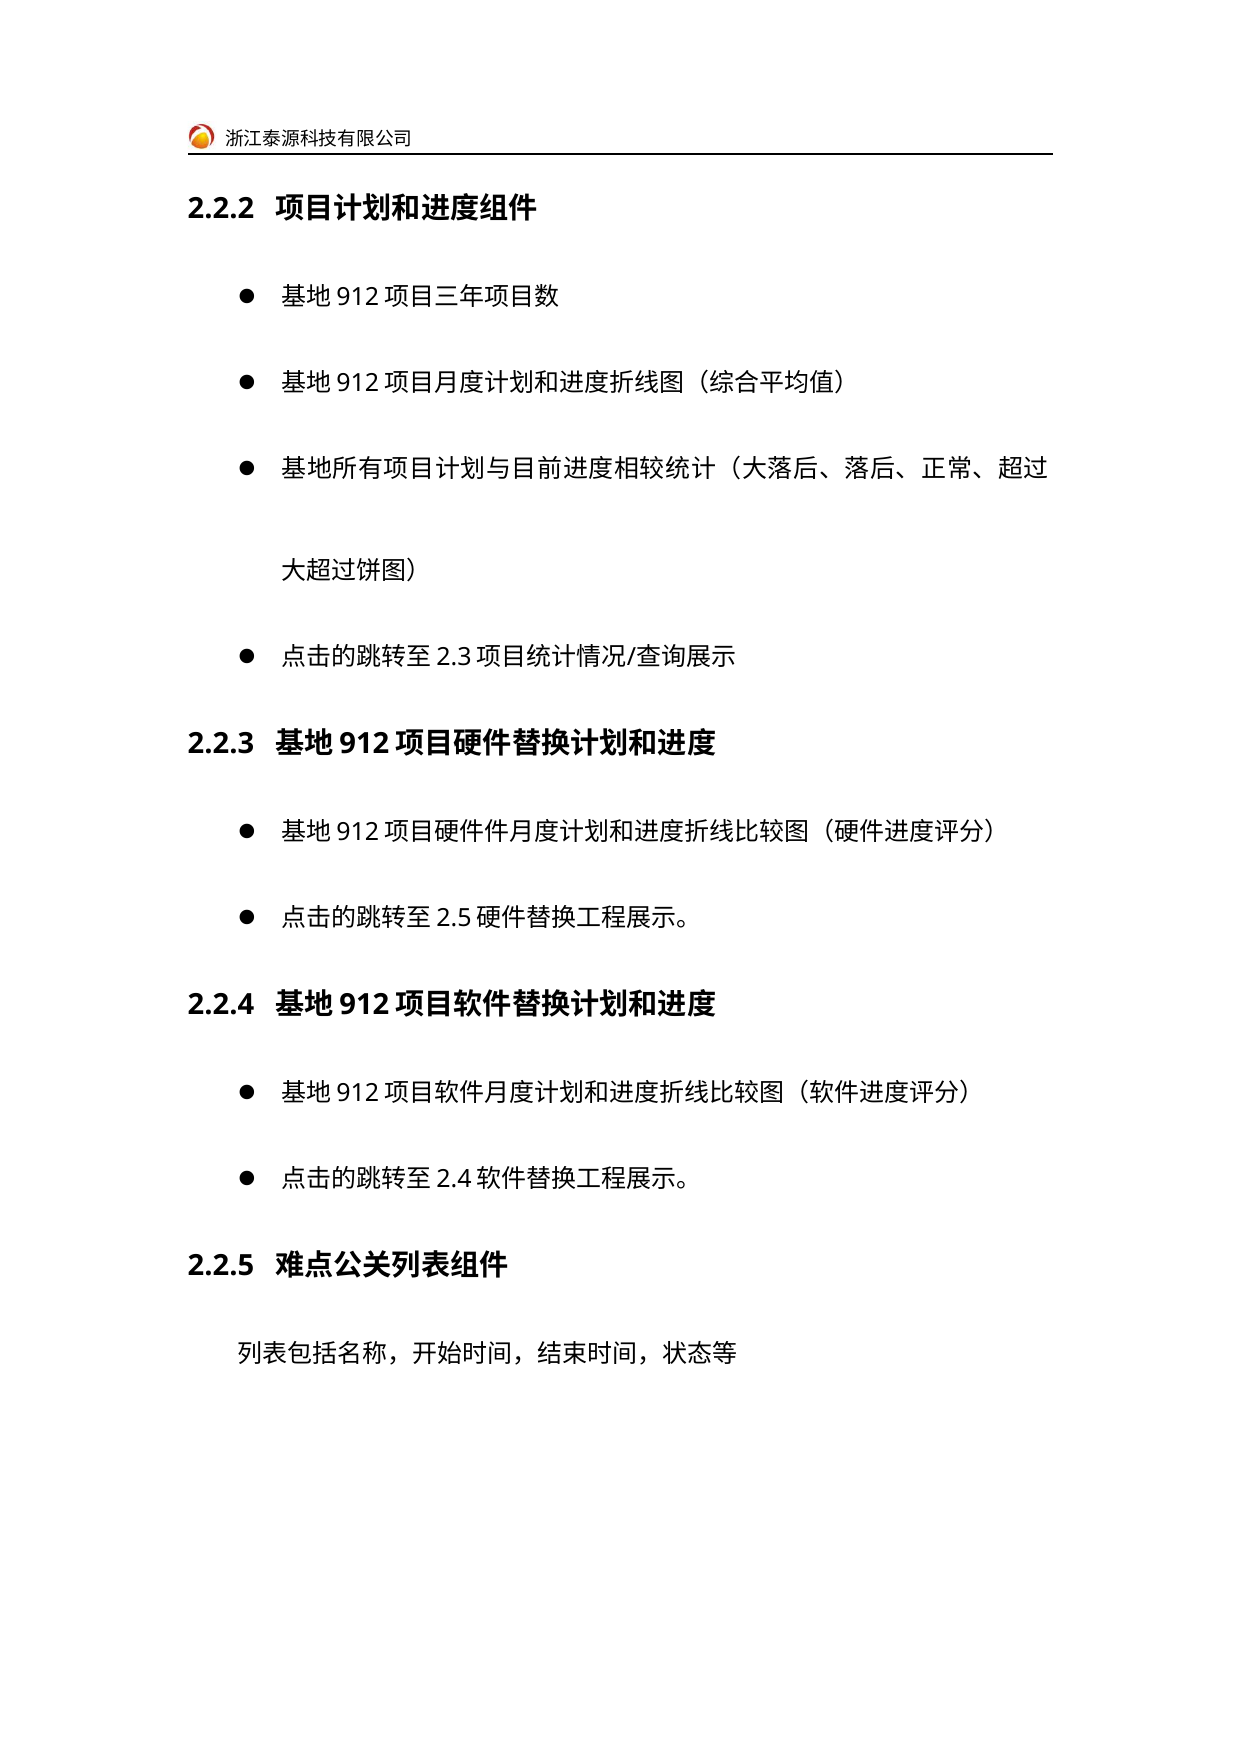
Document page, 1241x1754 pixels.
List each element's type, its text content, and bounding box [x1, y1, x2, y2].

subtitle 难点公关列表组件 [187, 1229, 1053, 1297]
list 点击的跳转至2.5硬件替换工程展示。 [237, 882, 1053, 950]
list 点击的跳转至2.4软件替换工程展示。 [237, 1143, 1053, 1211]
list 点击的跳转至2.3项目统计情况/查询展示 [237, 621, 1053, 689]
list 基地912项目月度计划和进度折线图（综合平均值） [237, 347, 1053, 415]
picture [187, 121, 217, 150]
subtitle 项目计划和进度组件 [187, 172, 1053, 239]
subtitle 基地912项目软件替换计划和进度 [187, 968, 1053, 1036]
list 基地912项目硬件件月度计划和进度折线比较图（硬件进度评分） [237, 796, 1053, 864]
list 基地912项目三年项目数 [237, 261, 1053, 329]
text 列表包括名称，开始时间，结束时间，状态等 [187, 1318, 1053, 1386]
subtitle 基地912项目硬件替换计划和进度 [187, 707, 1053, 775]
list 基地912项目软件月度计划和进度折线比较图（软件进度评分） [237, 1057, 1053, 1125]
list 基地所有项目计划与目前进度相较统计（大落后、落后、正常、超过、大超过饼图） [237, 433, 1053, 603]
